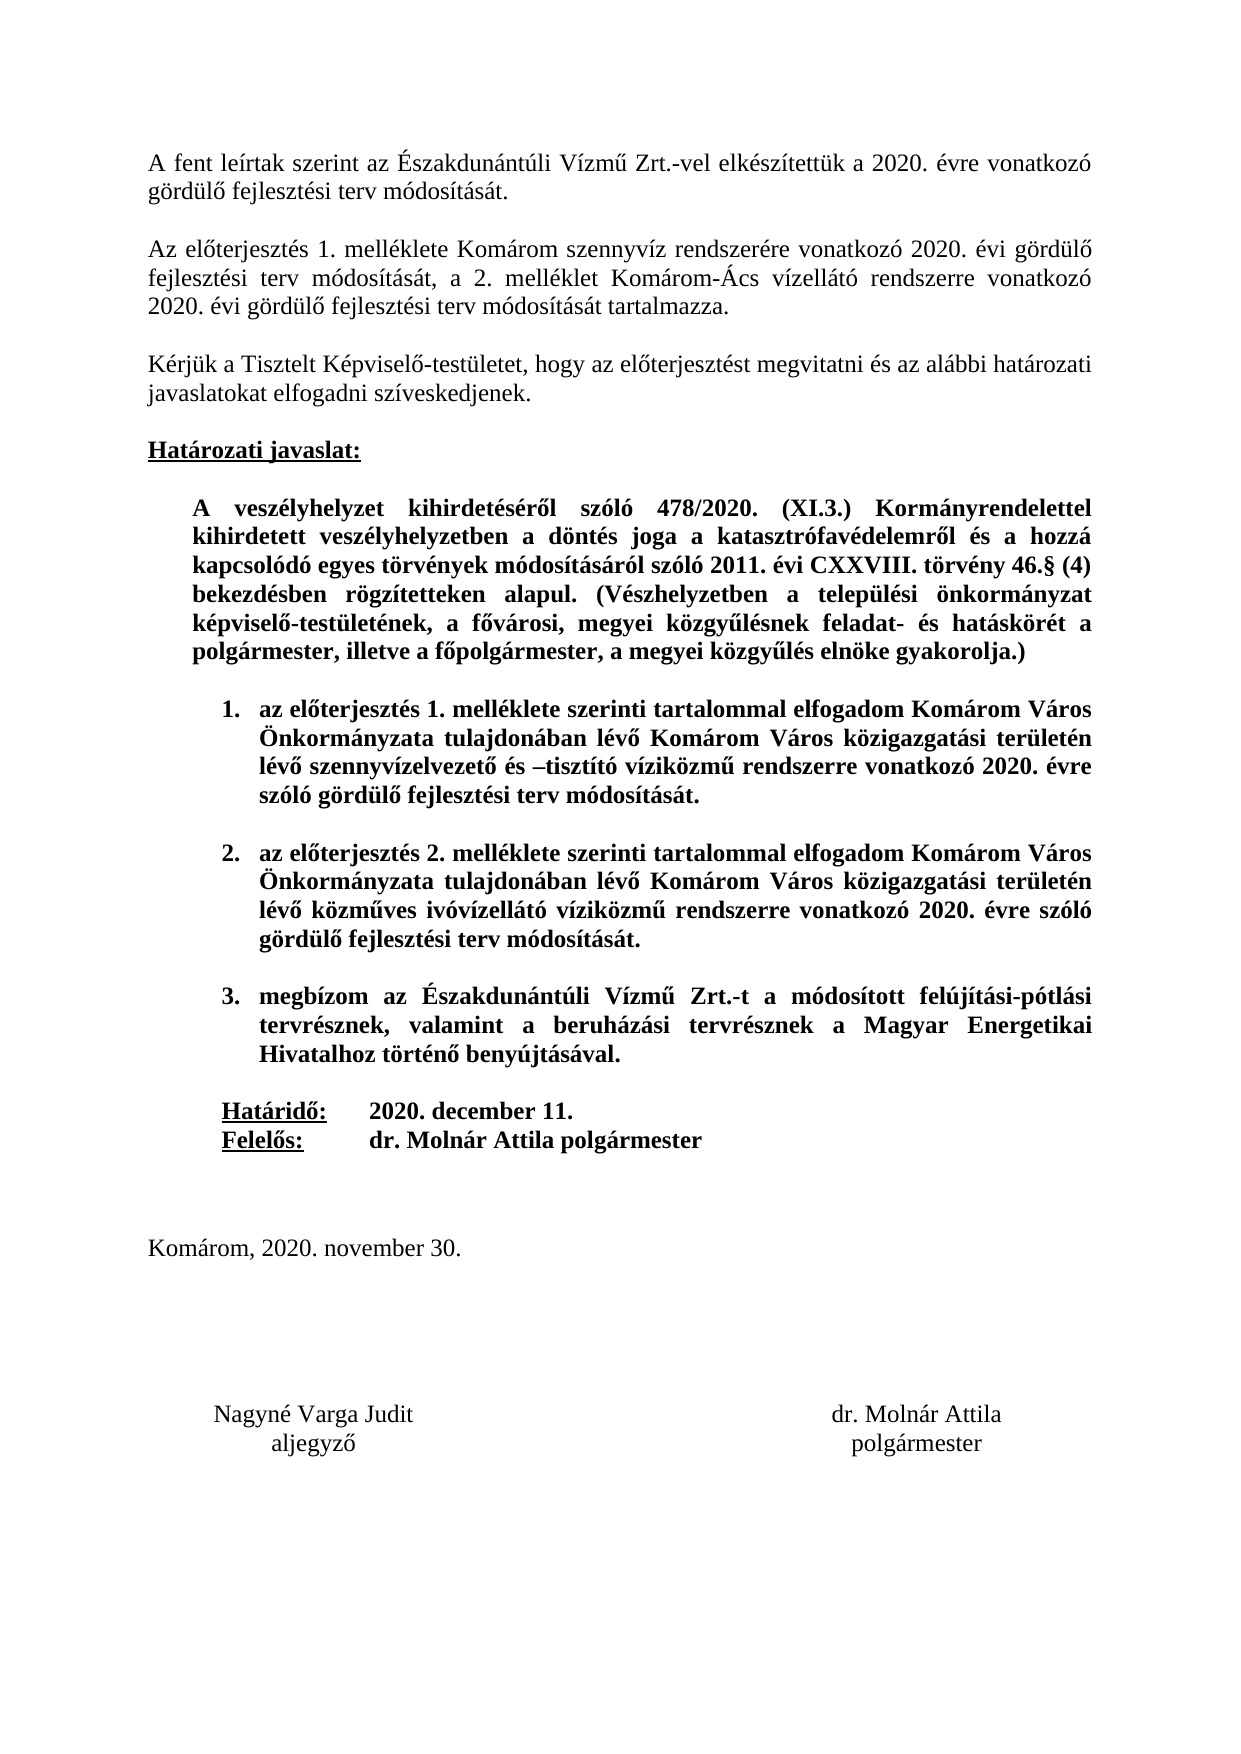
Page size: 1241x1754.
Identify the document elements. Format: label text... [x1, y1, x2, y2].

list az előterjesztés 1. melléklete szerinti tartalommal elfogadom Komárom Város Önkormányzata tulajdonában lévő Komárom Város közigazgatási területén lévő szennyvízelvezető és –tisztító víziközmű rendszerre vonatkozó 2020. évre szóló gördülő fejlesztési terv módosítását. [221, 694, 1093, 809]
list megbízom az Északdunántúli Vízmű Zrt.-t a módosított felújítási-pótlási tervrésznek, valamint a beruházási tervrésznek a Magyar Energetikai Hivatalhoz történő benyújtásával. [221, 981, 1093, 1068]
list A veszélyhelyzet kihirdetéséről szóló 478/2020. (XI.3.) Kormányrendelettel kihirdetett veszélyhelyzetben a döntés joga a katasztrófavédelemről és a hozzá kapcsolódó egyes törvények módosításáról szóló 2011. évi CXXVIII. törvény 46.§ (4) bekezdésben rögzítetteken alapul. (Vészhelyzetben a települési önkormányzat képviselő-testületének, a fővárosi, megyei közgyűlésnek feladat- és hatáskörét a polgármester, illetve a főpolgármester, a megyei közgyűlés elnöke gyakorolja.) [192, 493, 1093, 665]
list az előterjesztés 2. melléklete szerinti tartalommal elfogadom Komárom Város Önkormányzata tulajdonában lévő Komárom Város közigazgatási területén lévő közműves ivóvízellátó víziközmű rendszerre vonatkozó 2020. évre szóló gördülő fejlesztési terv módosítását. [221, 838, 1093, 953]
text Határidő: 2020. december 11. [148, 1096, 1093, 1125]
text aljegyző polgármester [148, 1428, 1093, 1456]
text Felelős: dr. Molnár Attila polgármester [148, 1125, 1093, 1154]
title Az előterjesztés 1. melléklete Komárom szennyvíz rendszerére vonatkozó 2020. évi gördülő fejlesztési terv módosítását, a 2. melléklet Komárom-Ács vízellátó rendszerre vonatkozó 2020. évi gördülő fejlesztési terv módosítását tartalmazza. [148, 234, 1093, 320]
text Komárom, 2020. november 30. [148, 1233, 1093, 1261]
title A fent leírtak szerint az Északdunántúli Vízmű Zrt.-vel elkészítettük a 2020. évre vonatkozó gördülő fejlesztési terv módosítását. [148, 148, 1093, 205]
text Kérjük a Tisztelt Képviselő-testületet, hogy az előterjesztést megvitatni és az alábbi határozati javaslatokat elfogadni szíveskedjenek. [148, 349, 1093, 406]
text Nagyné Varga Judit dr. Molnár Attila [148, 1399, 1093, 1428]
text Határozati javaslat: [148, 435, 1093, 464]
